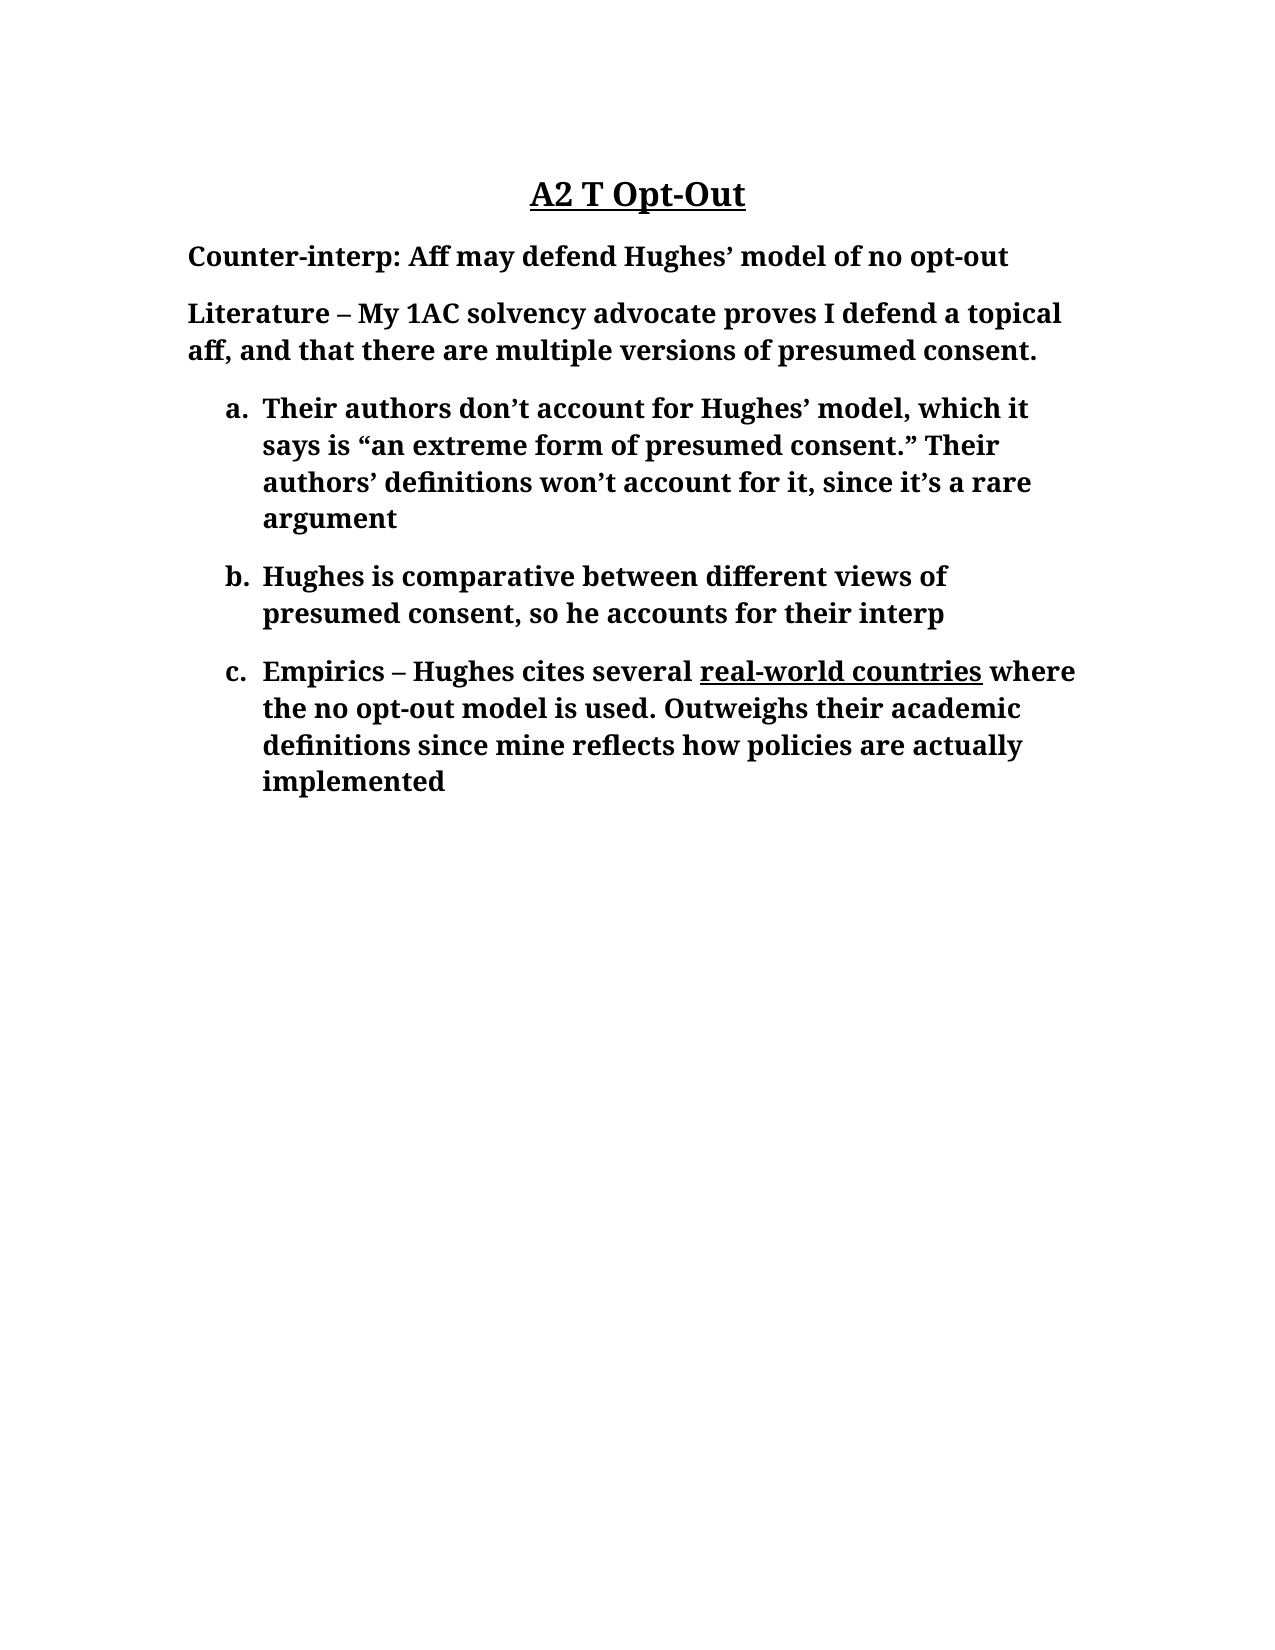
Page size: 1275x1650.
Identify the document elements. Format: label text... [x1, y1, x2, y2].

subtitle Counter-interp: Aff may defend Hughes’ model of no opt-out [187, 237, 1087, 274]
subtitle Their authors don’t account for Hughes’ model, which it says is “an extreme form of presumed consent.” Their authors’ definitions won’t account for it, since it’s a rare argument [225, 389, 1087, 537]
subtitle Literature – My 1AC solvency advocate proves I defend a topical aff, and that there are multiple versions of presumed consent. [187, 295, 1087, 368]
subtitle Empirics – Hughes cites several real-world countries where the no opt-out model is used. Outweighs their academic definitions since mine reflects how policies are actually implemented [225, 652, 1087, 800]
subtitle Hughes is comparative between different views of presumed consent, so he accounts for their interp [225, 558, 1087, 631]
subtitle A2 T Opt-Out [187, 171, 1087, 216]
